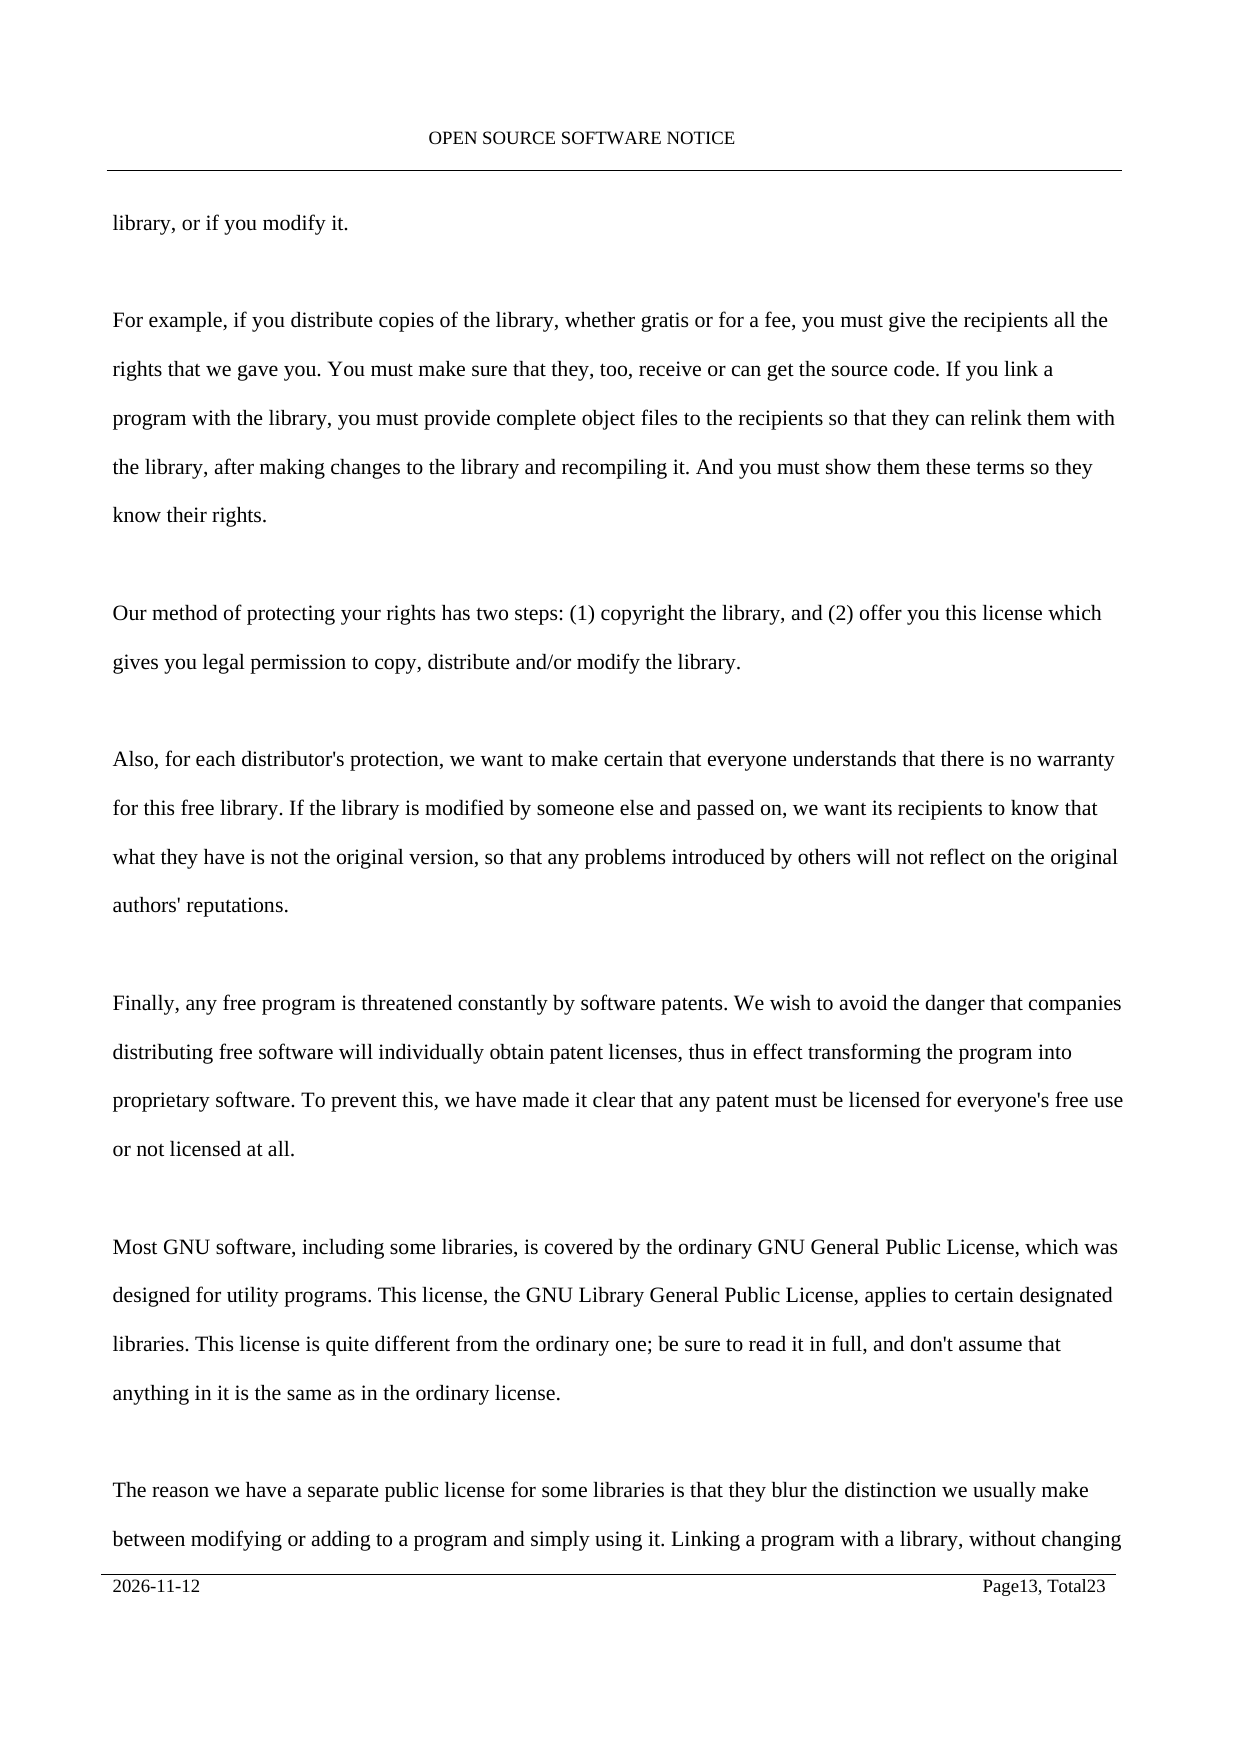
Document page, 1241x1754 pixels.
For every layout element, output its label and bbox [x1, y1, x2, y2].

text [112, 206, 1128, 1555]
